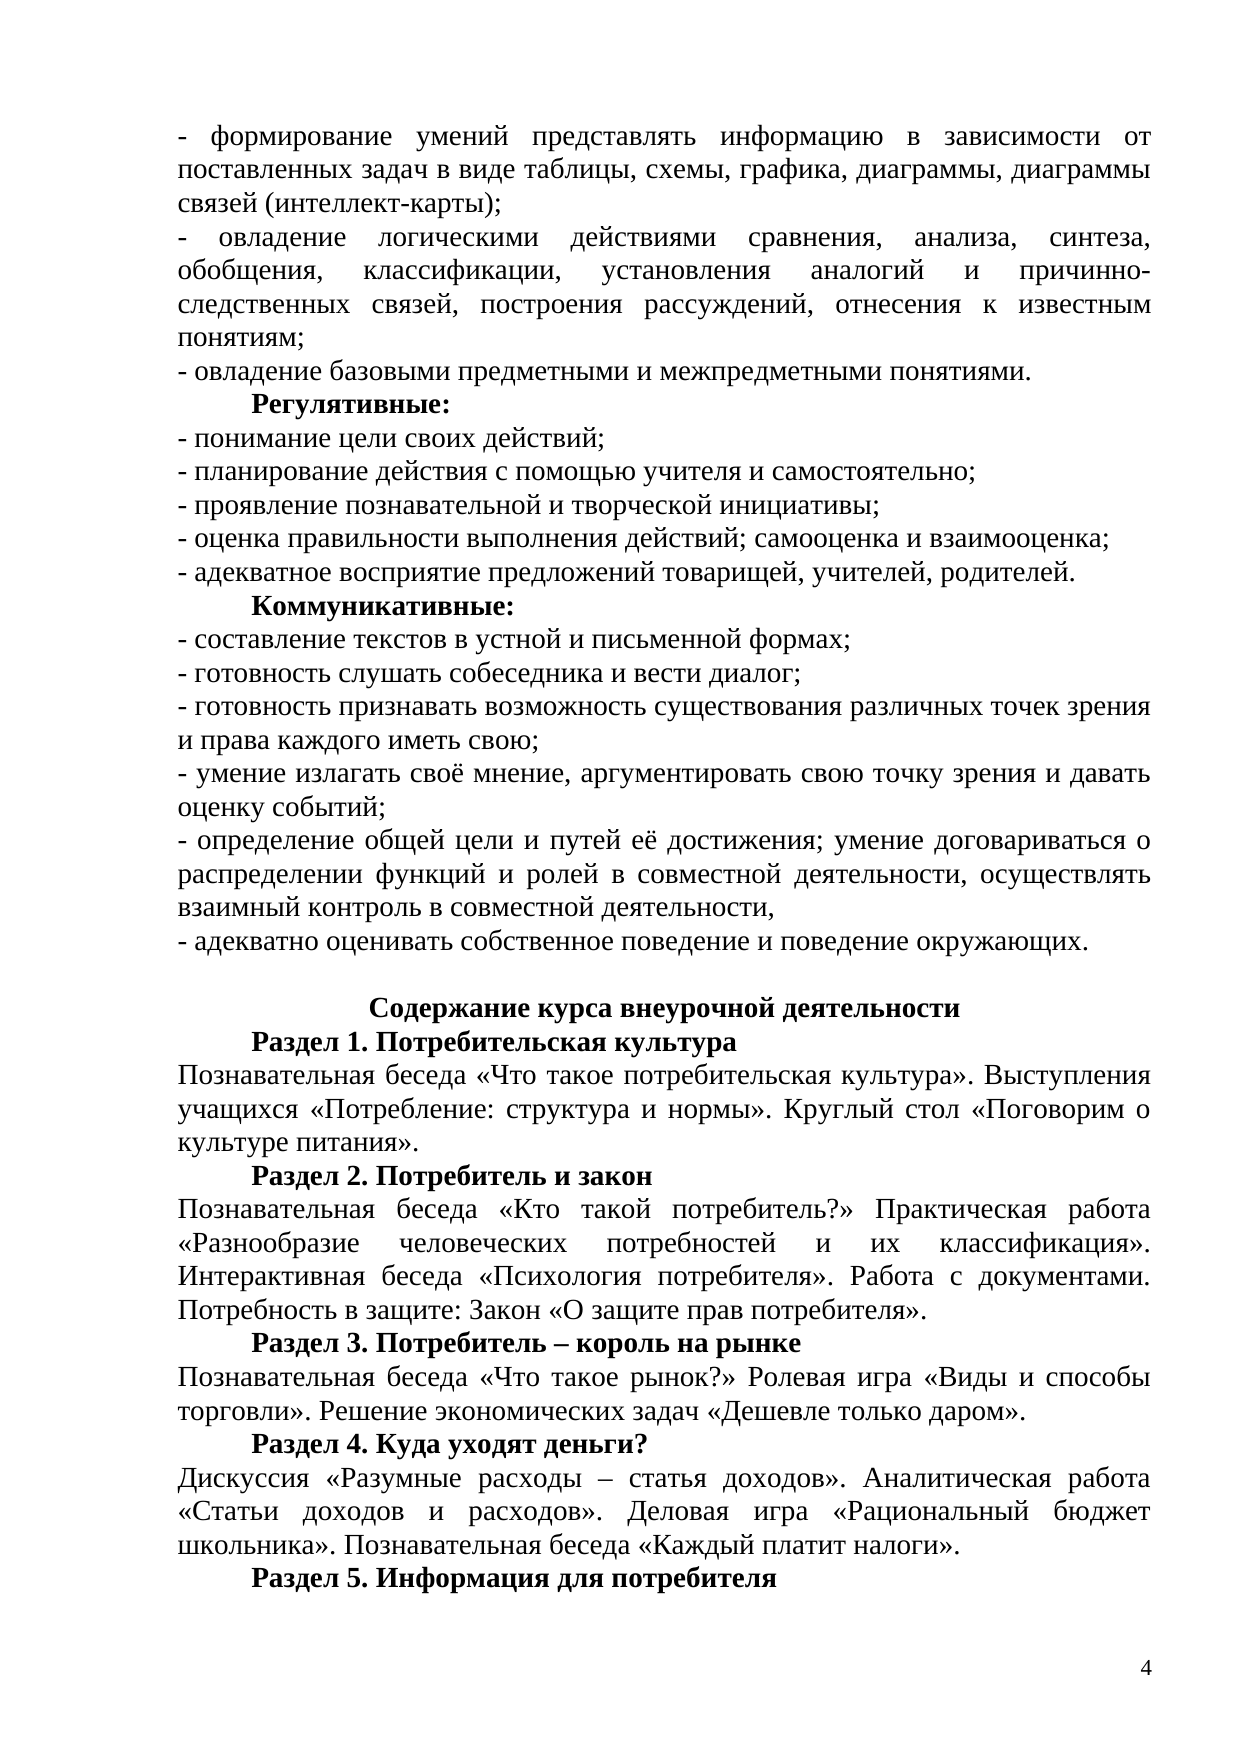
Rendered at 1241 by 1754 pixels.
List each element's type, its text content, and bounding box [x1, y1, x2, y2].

text Познавательная беседа «Что такое рынок?» Ролевая игра «Виды и способы торговли». Решение экономических задач «Дешевле только даром». [177, 1359, 1152, 1426]
text Познавательная беседа «Кто такой потребитель?» Практическая работа «Разнообразие человеческих потребностей и их классификация». Интерактивная беседа «Психология потребителя». Работа с документами. Потребность в защите: Закон «О защите прав потребителя». [177, 1191, 1152, 1326]
text - умение излагать своё мнение, аргументировать свою точку зрения и давать оценку событий; [177, 755, 1152, 822]
text Дискуссия «Разумные расходы – статья доходов». Аналитическая работа «Статьи доходов и расходов». Деловая игра «Рациональный бюджет школьника». Познавательная беседа «Каждый платит налоги». [177, 1460, 1152, 1560]
text - проявление познавательной и творческой инициативы; [177, 487, 1152, 521]
text Раздел 1. Потребительская культура [177, 1024, 1152, 1057]
text - понимание цели своих действий; [177, 420, 1152, 453]
text - овладение логическими действиями сравнения, анализа, синтеза, обобщения, классификации, установления аналогий и причинно-следственных связей, построения рассуждений, отнесения к известным понятиям; [177, 219, 1152, 353]
text Коммуникативные: [177, 588, 1152, 621]
text Познавательная беседа «Что такое потребительская культура». Выступления учащихся «Потребление: структура и нормы». Круглый стол «Поговорим о культуре питания». [177, 1057, 1152, 1158]
text Раздел 4. Куда уходят деньги? [177, 1426, 1152, 1460]
text Регулятивные: [177, 386, 1152, 420]
text - составление текстов в устной и письменной формах; [177, 621, 1152, 655]
text Раздел 5. Информация для потребителя [177, 1560, 1152, 1594]
text Раздел 2. Потребитель и закон [177, 1158, 1152, 1191]
text - овладение базовыми предметными и межпредметными понятиями. [177, 353, 1152, 386]
text - адекватно оценивать собственное поведение и поведение окружающих. [177, 923, 1152, 957]
text - оценка правильности выполнения действий; самооценка и взаимооценка; [177, 521, 1152, 554]
text - адекватное восприятие предложений товарищей, учителей, родителей. [177, 554, 1152, 588]
text - определение общей цели и путей её достижения; умение договариваться о распределении функций и ролей в совместной деятельности, осуществлять взаимный контроль в совместной деятельности, [177, 822, 1152, 923]
text - готовность признавать возможность существования различных точек зрения и права каждого иметь свою; [177, 688, 1152, 755]
text Содержание курса внеурочной деятельности [177, 990, 1152, 1024]
text - планирование действия с помощью учителя и самостоятельно; [177, 453, 1152, 487]
text Раздел 3. Потребитель – король на рынке [177, 1326, 1152, 1359]
text - формирование умений представлять информацию в зависимости от поставленных задач в виде таблицы, схемы, графика, диаграммы, диаграммы связей (интеллект-карты); [177, 118, 1152, 219]
text - готовность слушать собеседника и вести диалог; [177, 655, 1152, 688]
